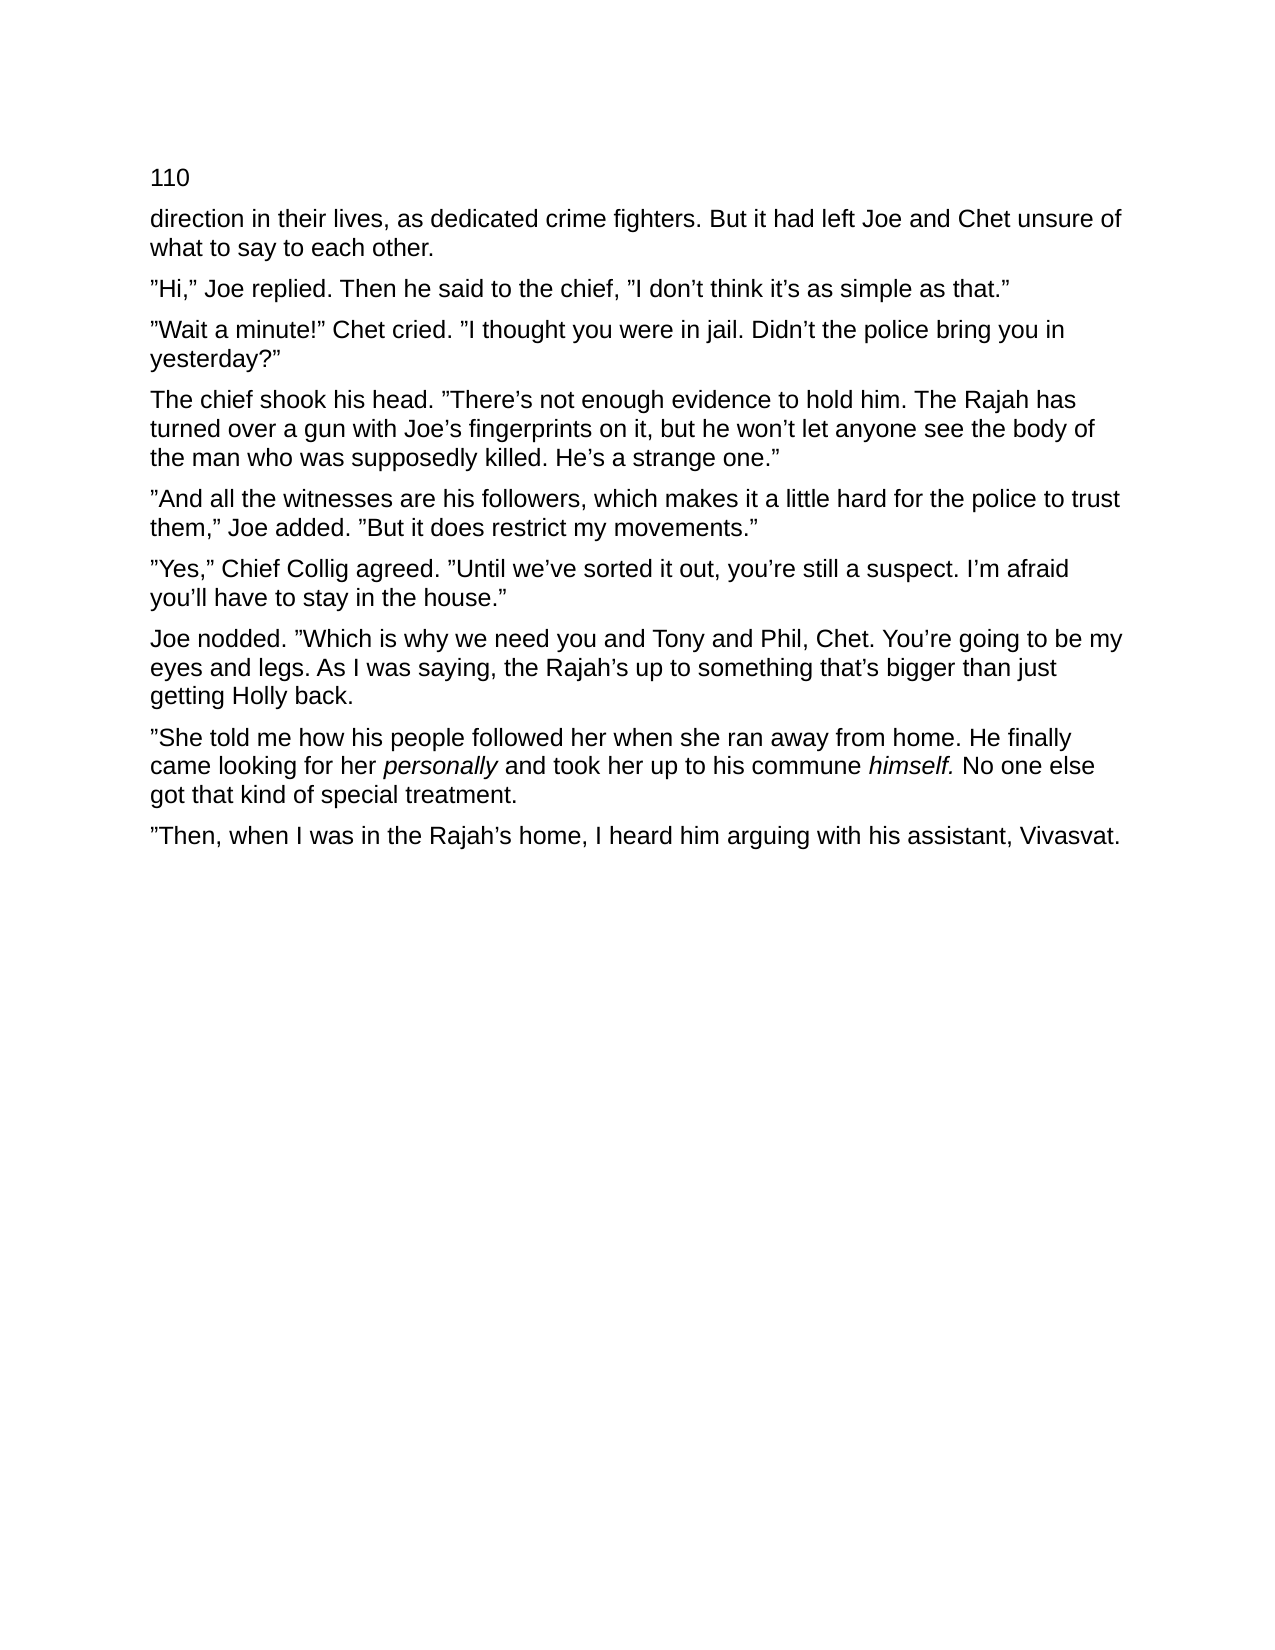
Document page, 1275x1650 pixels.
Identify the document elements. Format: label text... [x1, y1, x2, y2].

text ”Then, when I was in the Rajah’s home, I heard him arguing with his assistant, Vivasvat. [150, 821, 1125, 850]
text ”And all the witnesses are his followers, which makes it a little hard for the police to trust them,” Joe added. ”But it does restrict my movements.” [150, 484, 1125, 541]
text direction in their lives, as dedicated crime fighters. But it had left Joe and Chet unsure of what to say to each other. [150, 204, 1125, 261]
text 110 [150, 162, 1125, 191]
text Joe nodded. ”Which is why we need you and Tony and Phil, Chet. You’re going to be my eyes and legs. As I was saying, the Rajah’s up to something that’s bigger than just getting Holly back. [150, 624, 1125, 710]
text ”She told me how his people followed her when she ran away from home. He finally came looking for her personally and took her up to his commune himself. No one else got that kind of special treatment. [150, 722, 1125, 809]
text ”Wait a minute!” Chet cried. ”I thought you were in jail. Didn’t the police bring you in yesterday?” [150, 315, 1125, 372]
text ”Hi,” Joe replied. Then he said to the chief, ”I don’t think it’s as simple as that.” [150, 274, 1125, 302]
text The chief shook his head. ”There’s not enough evidence to hold him. The Rajah has turned over a gun with Joe’s fingerprints on it, but he won’t let anyone see the body of the man who was supposedly killed. He’s a strange one.” [150, 385, 1125, 471]
text ”Yes,” Chief Collig agreed. ”Until we’ve sorted it out, you’re still a suspect. I’m afraid you’ll have to stay in the house.” [150, 554, 1125, 611]
